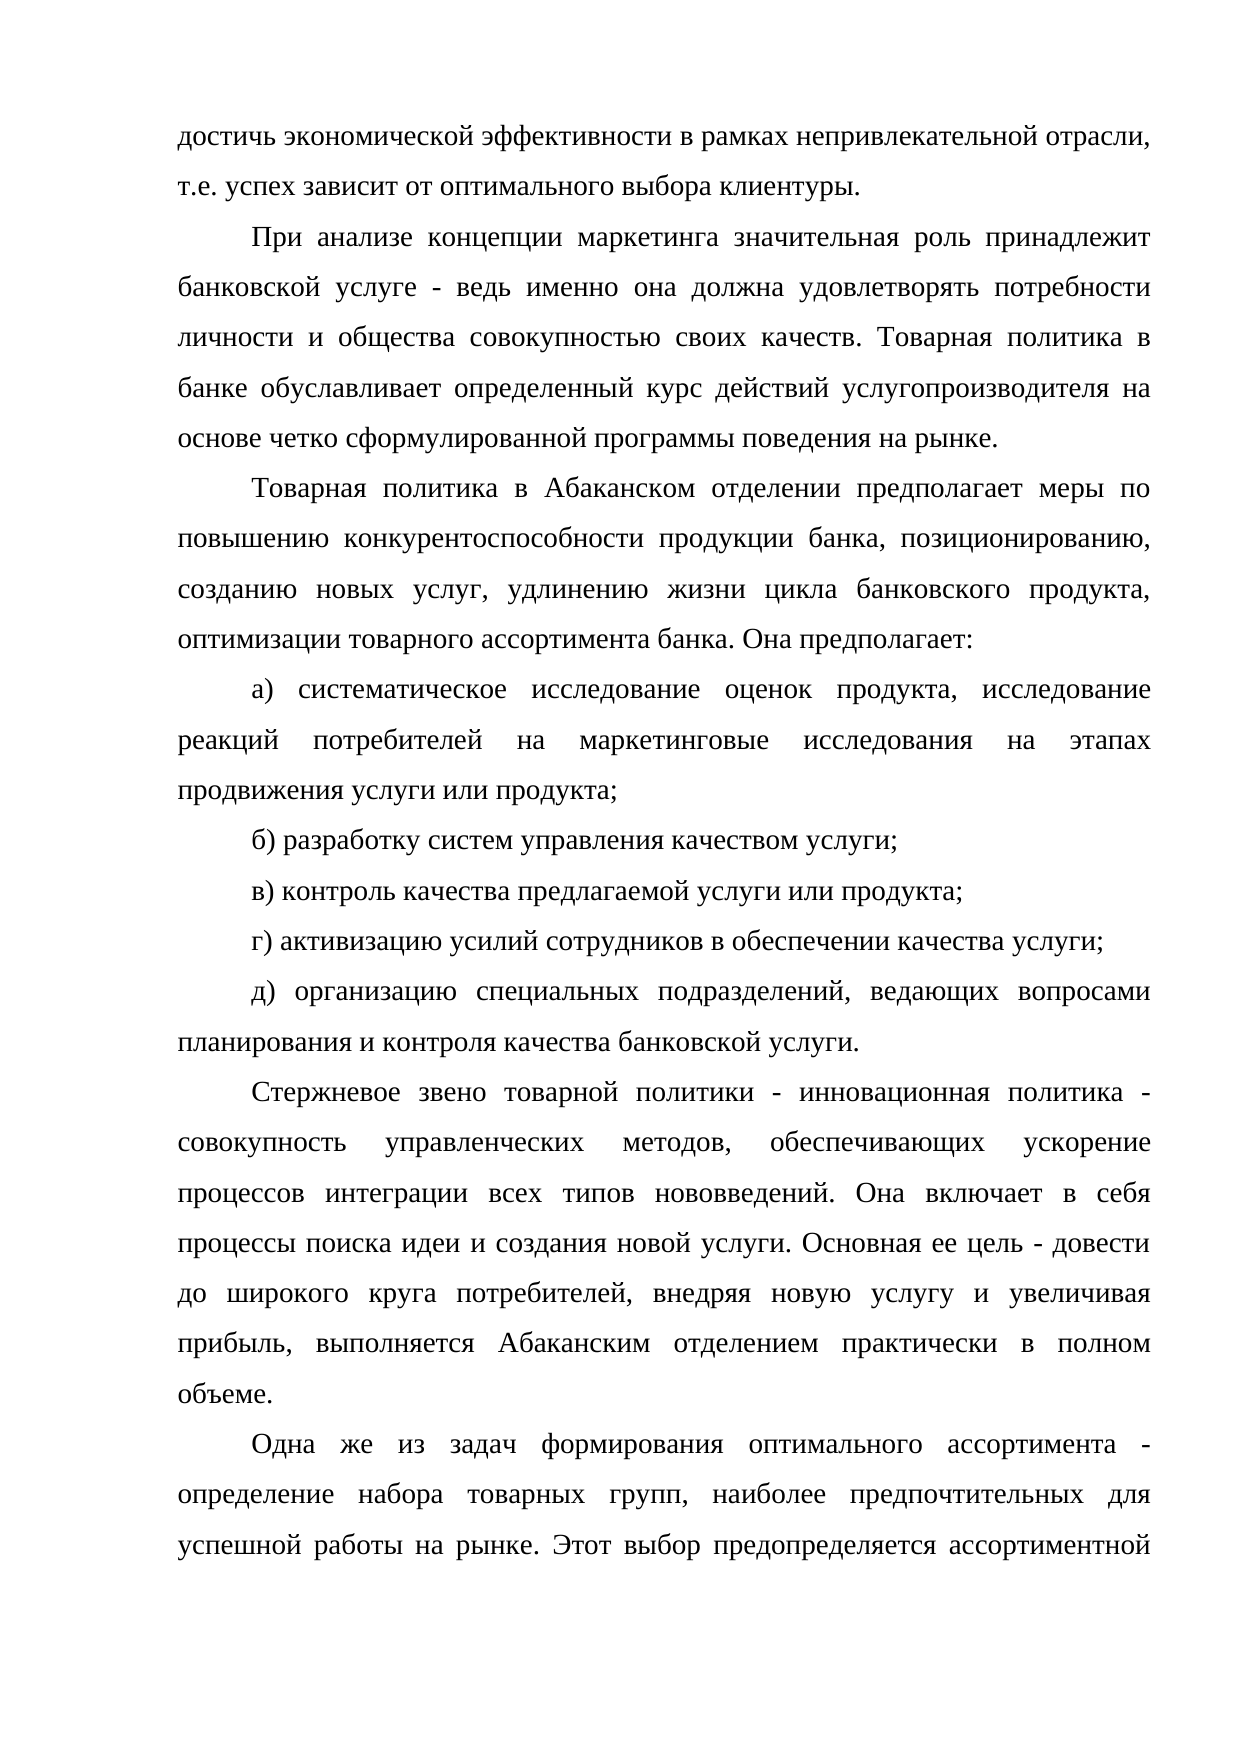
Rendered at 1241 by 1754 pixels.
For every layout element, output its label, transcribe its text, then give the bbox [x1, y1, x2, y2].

text г) активизацию усилий сотрудников в обеспечении качества услуги; [177, 923, 1152, 957]
text Стержневое звено товарной политики - инновационная политика - совокупность управленческих методов, обеспечивающих ускорение процессов интеграции всех типов нововведений. Она включает в себя процессы поиска идеи и создания новой услуги. Основная ее цель - довести до широкого круга потребителей, внедряя новую услугу и увеличивая прибыль, выполняется Абаканским отделением практически в полном объеме. [177, 1074, 1152, 1409]
text б) разработку систем управления качеством услуги; [177, 822, 1152, 856]
text д) организацию специальных подразделений, ведающих вопросами планирования и контроля качества банковской услуги. [177, 973, 1152, 1057]
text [177, 1426, 1152, 1560]
text в) контроль качества предлагаемой услуги или продукта; [177, 873, 1152, 906]
text При анализе концепции маркетинга значительная роль принадлежит банковской услуге - ведь именно она должна удовлетворять потребности личности и общества совокупностью своих качеств. Товарная политика в банке обуславливает определенный курс действий услугопроизводителя на основе четко сформулированной программы поведения на рынке. [177, 219, 1152, 453]
text а) систематическое исследование оценок продукта, исследование реакций потребителей на маркетинговые исследования на этапах продвижения услуги или продукта; [177, 672, 1152, 806]
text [177, 118, 1152, 202]
text Товарная политика в Абаканском отделении предполагает меры по повышению конкурентоспособности продукции банка, позиционированию, созданию новых услуг, удлинению жизни цикла банковского продукта, оптимизации товарного ассортимента банка. Она предполагает: [177, 470, 1152, 655]
